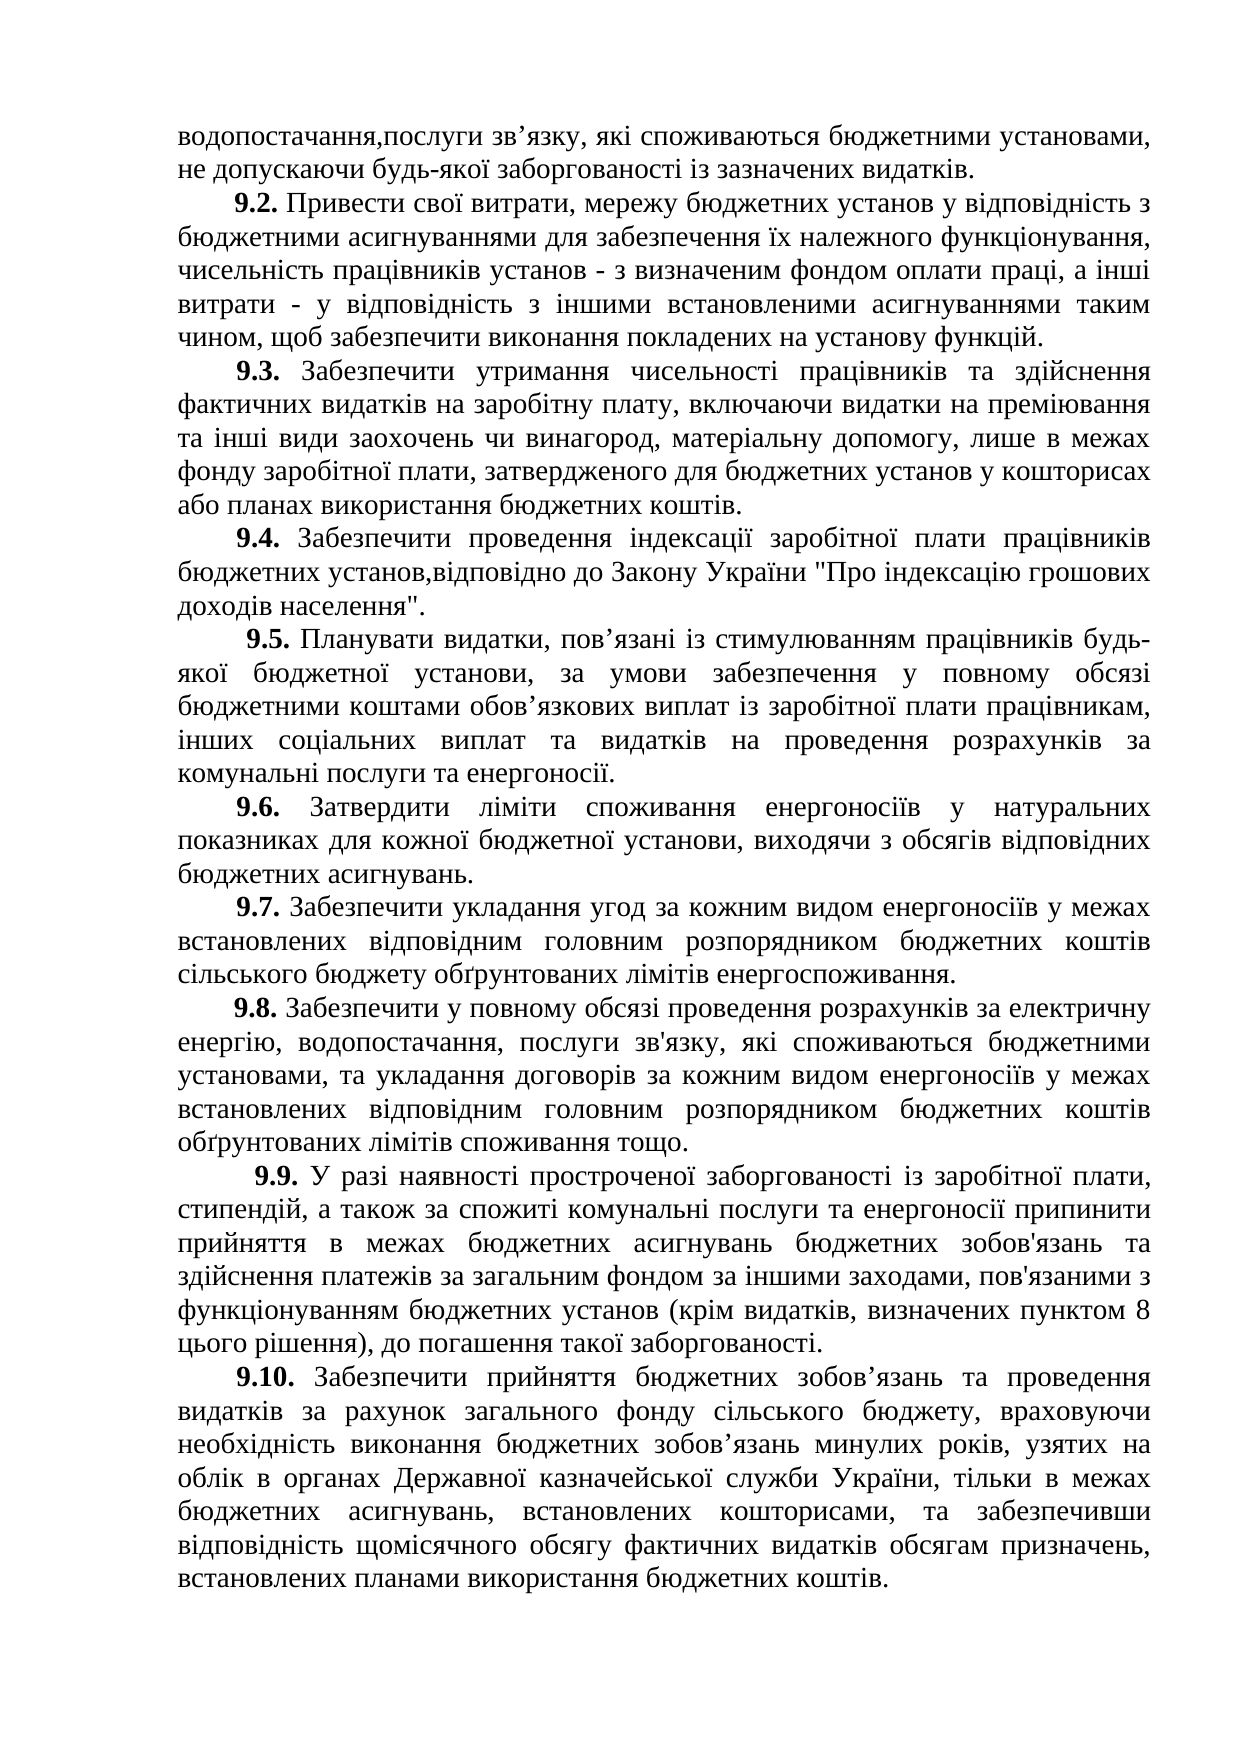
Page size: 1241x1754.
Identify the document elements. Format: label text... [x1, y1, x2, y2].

text 9.5. Планувати видатки, пов’язані із стимулюванням працівників будь-якої бюджетної установи, за умови забезпечення у повному обсязі бюджетними коштами обов’язкових виплат із заробітної плати працівникам, інших соціальних виплат та видатків на проведення розрахунків за комунальні послуги та енергоносії. [177, 621, 1152, 789]
text 9.10. Забезпечити прийняття бюджетних зобов’язань та проведення видатків за рахунок загального фонду сільського бюджету, враховуючи необхідність виконання бюджетних зобов’язань минулих років, узятих на облік в органах Державної казначейської служби України, тільки в межах бюджетних асигнувань, встановлених кошторисами, та забезпечивши відповідність щомісячного обсягу фактичних видатків обсягам призначень, встановлених планами використання бюджетних коштів. [177, 1359, 1152, 1594]
text 9.2. Привести свої витрати, мережу бюджетних установ у відповідність з бюджетними асигнуваннями для забезпечення їх належного функціонування, чисельність працівників установ - з визначеним фондом оплати праці, а інші витрати - у відповідність з іншими встановленими асигнуваннями таким чином, щоб забезпечити виконання покладених на установу функцій. [177, 185, 1152, 353]
text 9.6. Затвердити ліміти споживання енергоносіїв у натуральних показниках для кожної бюджетної установи, виходячи з обсягів відповідних бюджетних асигнувань. [177, 789, 1152, 889]
text 9.7. Забезпечити укладання угод за кожним видом енергоносіїв у межах встановлених відповідним головним розпорядником бюджетних коштів сільського бюджету обґрунтованих лімітів енергоспоживання. [177, 889, 1152, 990]
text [177, 118, 1152, 185]
text 9.8. Забезпечити у повному обсязі проведення розрахунків за електричну енергію, водопостачання, послуги зв'язку, які споживаються бюджетними установами, та укладання договорів за кожним видом енергоносіїв у межах встановлених відповідним головним розпорядником бюджетних коштів обґрунтованих лімітів споживання тощо. [177, 990, 1152, 1158]
text 9.3. Забезпечити утримання чисельності працівників та здійснення фактичних видатків на заробітну плату, включаючи видатки на преміювання та інші види заохочень чи винагород, матеріальну допомогу, лише в межах фонду заробітної плати, затвердженого для бюджетних установ у кошторисах або планах використання бюджетних коштів. [177, 353, 1152, 521]
text 9.9. У разі наявності простроченої заборгованості із заробітної плати, стипендій, а також за спожиті комунальні послуги та енергоносії припинити прийняття в межах бюджетних асигнувань бюджетних зобов'язань та здійснення платежів за загальним фондом за іншими заходами, пов'язаними з функціонуванням бюджетних установ (крім видатків, визначених пунктом 8 цього рішення), до погашення такої заборгованості. [177, 1158, 1152, 1359]
text 9.4. Забезпечити проведення індексації заробітної плати працівників бюджетних установ,відповідно до Закону України "Про індексацію грошових доходів населення". [177, 521, 1152, 621]
